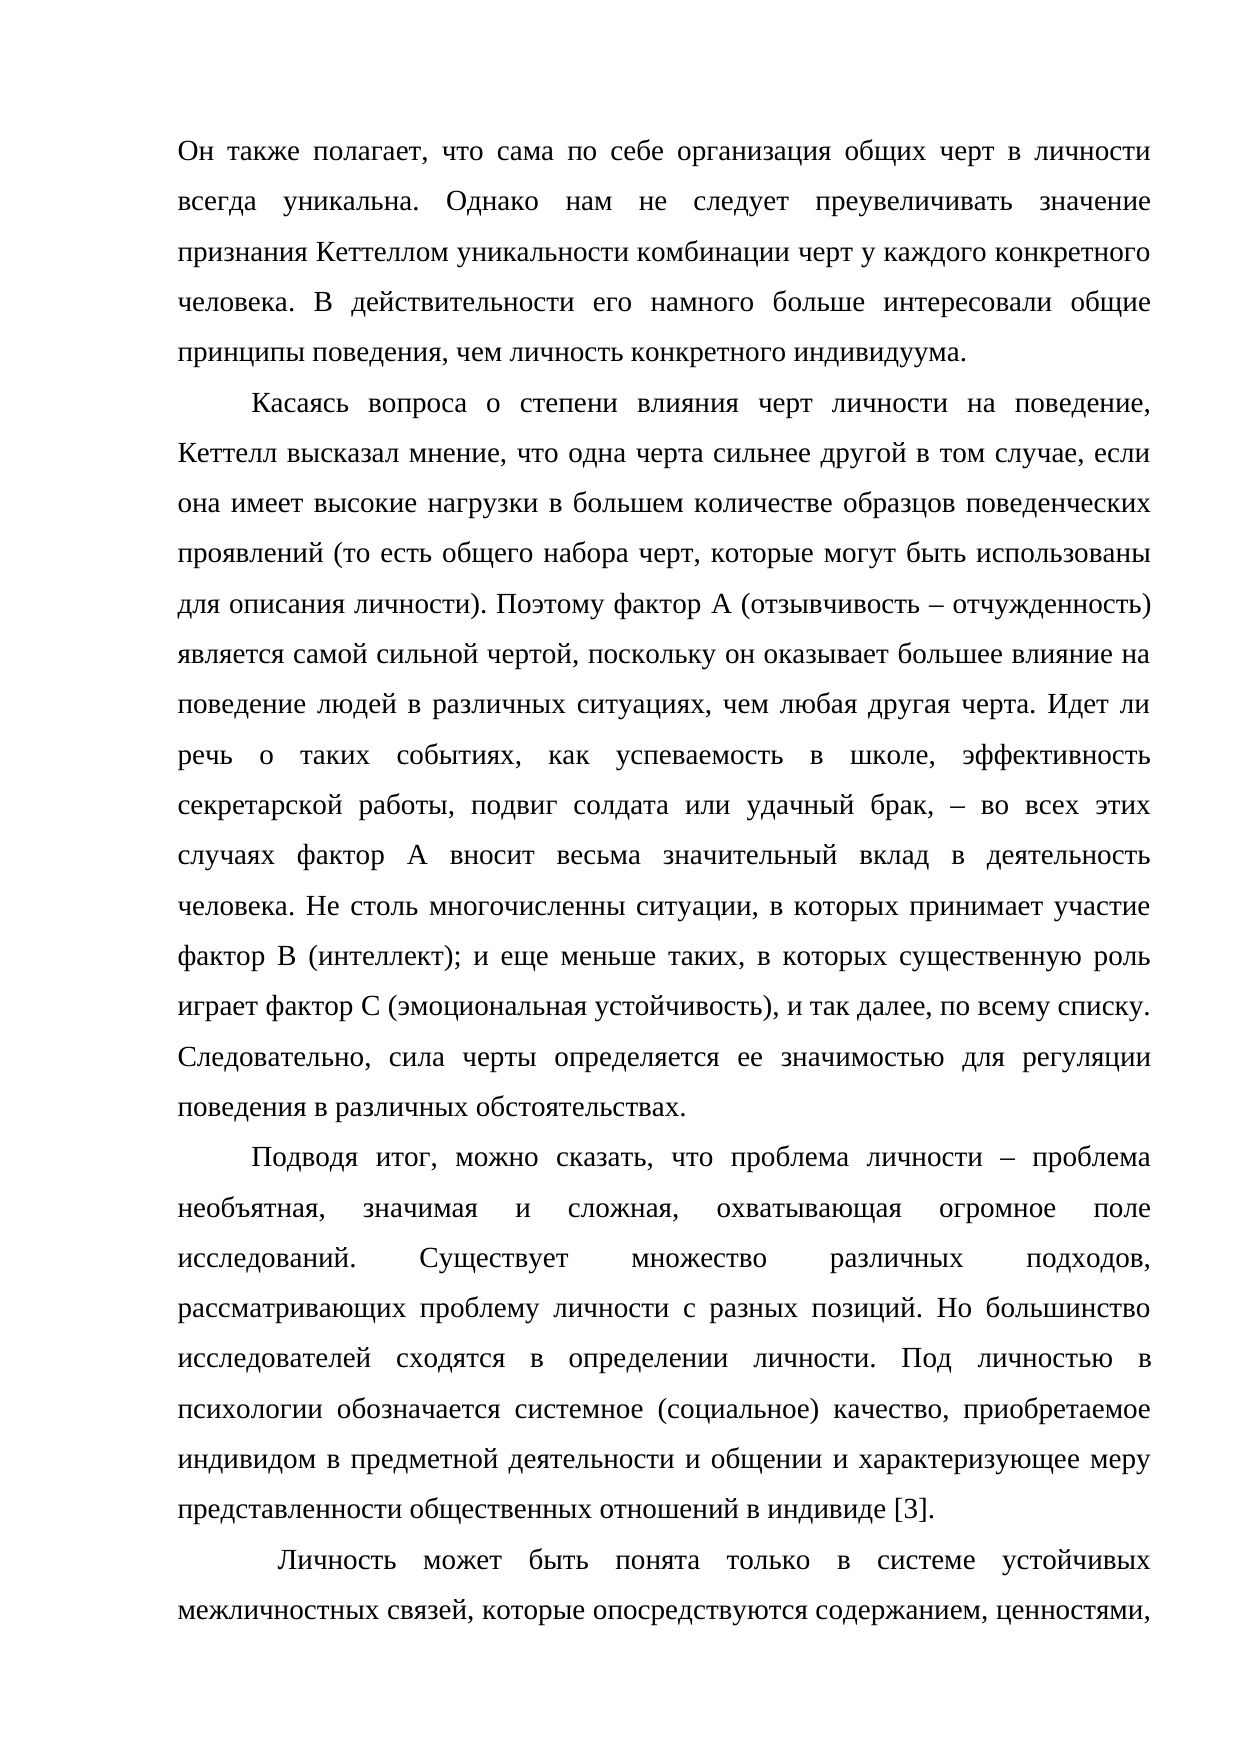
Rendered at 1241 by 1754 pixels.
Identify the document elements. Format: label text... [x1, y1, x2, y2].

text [177, 1542, 1152, 1626]
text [177, 133, 1152, 368]
text Касаясь вопроса о степени влияния черт личности на поведение, Кеттелл высказал мнение, что одна черта сильнее другой в том случае, если она имеет высокие нагрузки в большем количестве образцов поведенческих проявлений (то есть общего набора черт, которые могут быть использованы для описания личности). Поэтому фактор A (отзывчивость – отчужденность) является самой сильной чертой, поскольку он оказывает большее влияние на поведение людей в различных ситуациях, чем любая другая черта. Идет ли речь о таких событиях, как успеваемость в школе, эффективность секретарской работы, подвиг солдата или удачный брак, – во всех этих случаях фактор A вносит весьма значительный вклад в деятельность человека. Не столь многочисленны ситуации, в которых принимает участие фактор B (интеллект); и еще меньше таких, в которых существенную роль играет фактор C (эмоциональная устойчивость), и так далее, по всему списку. Следовательно, сила черты определяется ее значимостью для регуляции поведения в различных обстоятельствах. [177, 385, 1152, 1123]
text Подводя итог, можно сказать, что проблема личности – проблема необъятная, значимая и сложная, охватывающая огромное поле исследований. Существует множество различных подходов, рассматривающих проблему личности с разных позиций. Но большинство исследователей сходятся в определении личности. Под личностью в психологии обозначается системное (социальное) качество, приобретаемое индивидом в предметной деятельности и общении и характеризующее меру представленности общественных отношений в индивиде [3]. [177, 1139, 1152, 1525]
